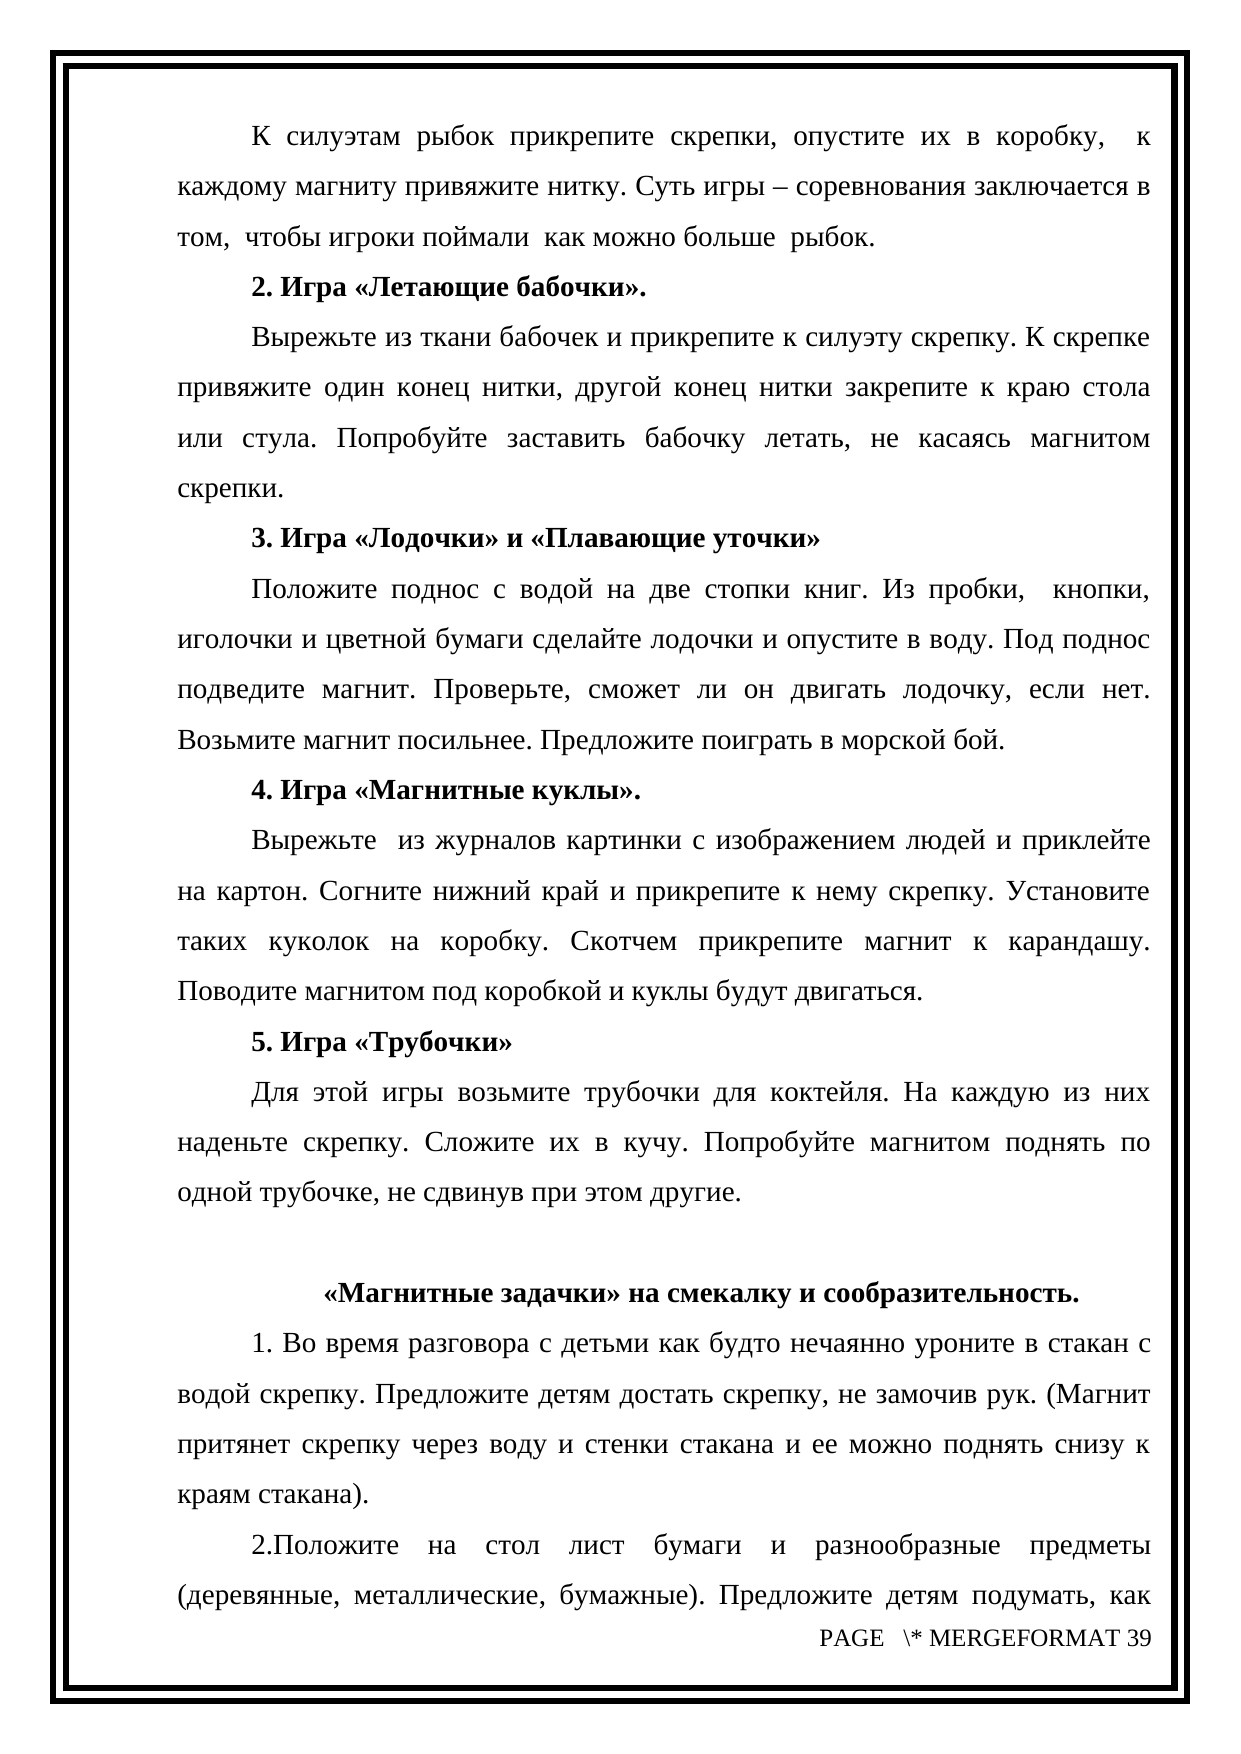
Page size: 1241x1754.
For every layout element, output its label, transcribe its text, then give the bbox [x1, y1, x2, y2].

text 2. Игра «Летающие бабочки». [177, 269, 1152, 302]
text Вырежьте из ткани бабочек и прикрепите к силуэту скрепку. К скрепке привяжите один конец нитки, другой конец нитки закрепите к краю стола или стула. Попробуйте заставить бабочку летать, не касаясь магнитом скрепки. [177, 319, 1152, 504]
text 5. Игра «Трубочки» [177, 1024, 1152, 1057]
text Положите поднос с водой на две стопки книг. Из пробки, кнопки, иголочки и цветной бумаги сделайте лодочки и опустите в воду. Под поднос подведите магнит. Проверьте, сможет ли он двигать лодочку, если нет. Возьмите магнит посильнее. Предложите поиграть в морской бой. [177, 571, 1152, 755]
text Для этой игры возьмите трубочки для коктейля. На каждую из них наденьте скрепку. Сложите их в кучу. Попробуйте магнитом поднять по одной трубочке, не сдвинув при этом другие. [177, 1074, 1152, 1208]
text 3. Игра «Лодочки» и «Плавающие уточки» [177, 521, 1152, 554]
text Вырежьте из журналов картинки с изображением людей и приклейте на картон. Согните нижний край и прикрепите к нему скрепку. Установите таких куколок на коробку. Скотчем прикрепите магнит к карандашу. Поводите магнитом под коробкой и куклы будут двигаться. [177, 822, 1152, 1007]
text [177, 1527, 1152, 1611]
text К силуэтам рыбок прикрепите скрепки, опустите их в коробку, к каждому магниту привяжите нитку. Суть игры – соревнования заключается в том, чтобы игроки поймали как можно больше рыбок. [177, 118, 1152, 252]
text 1. Во время разговора с детьми как будто нечаянно уроните в стакан с водой скрепку. Предложите детям достать скрепку, не замочив рук. (Магнит притянет скрепку через воду и стенки стакана и ее можно поднять снизу к краям стакана). [177, 1326, 1152, 1510]
text 4. Игра «Магнитные куклы». [177, 772, 1152, 806]
text «Магнитные задачки» на смекалку и сообразительность. [177, 1275, 1152, 1309]
